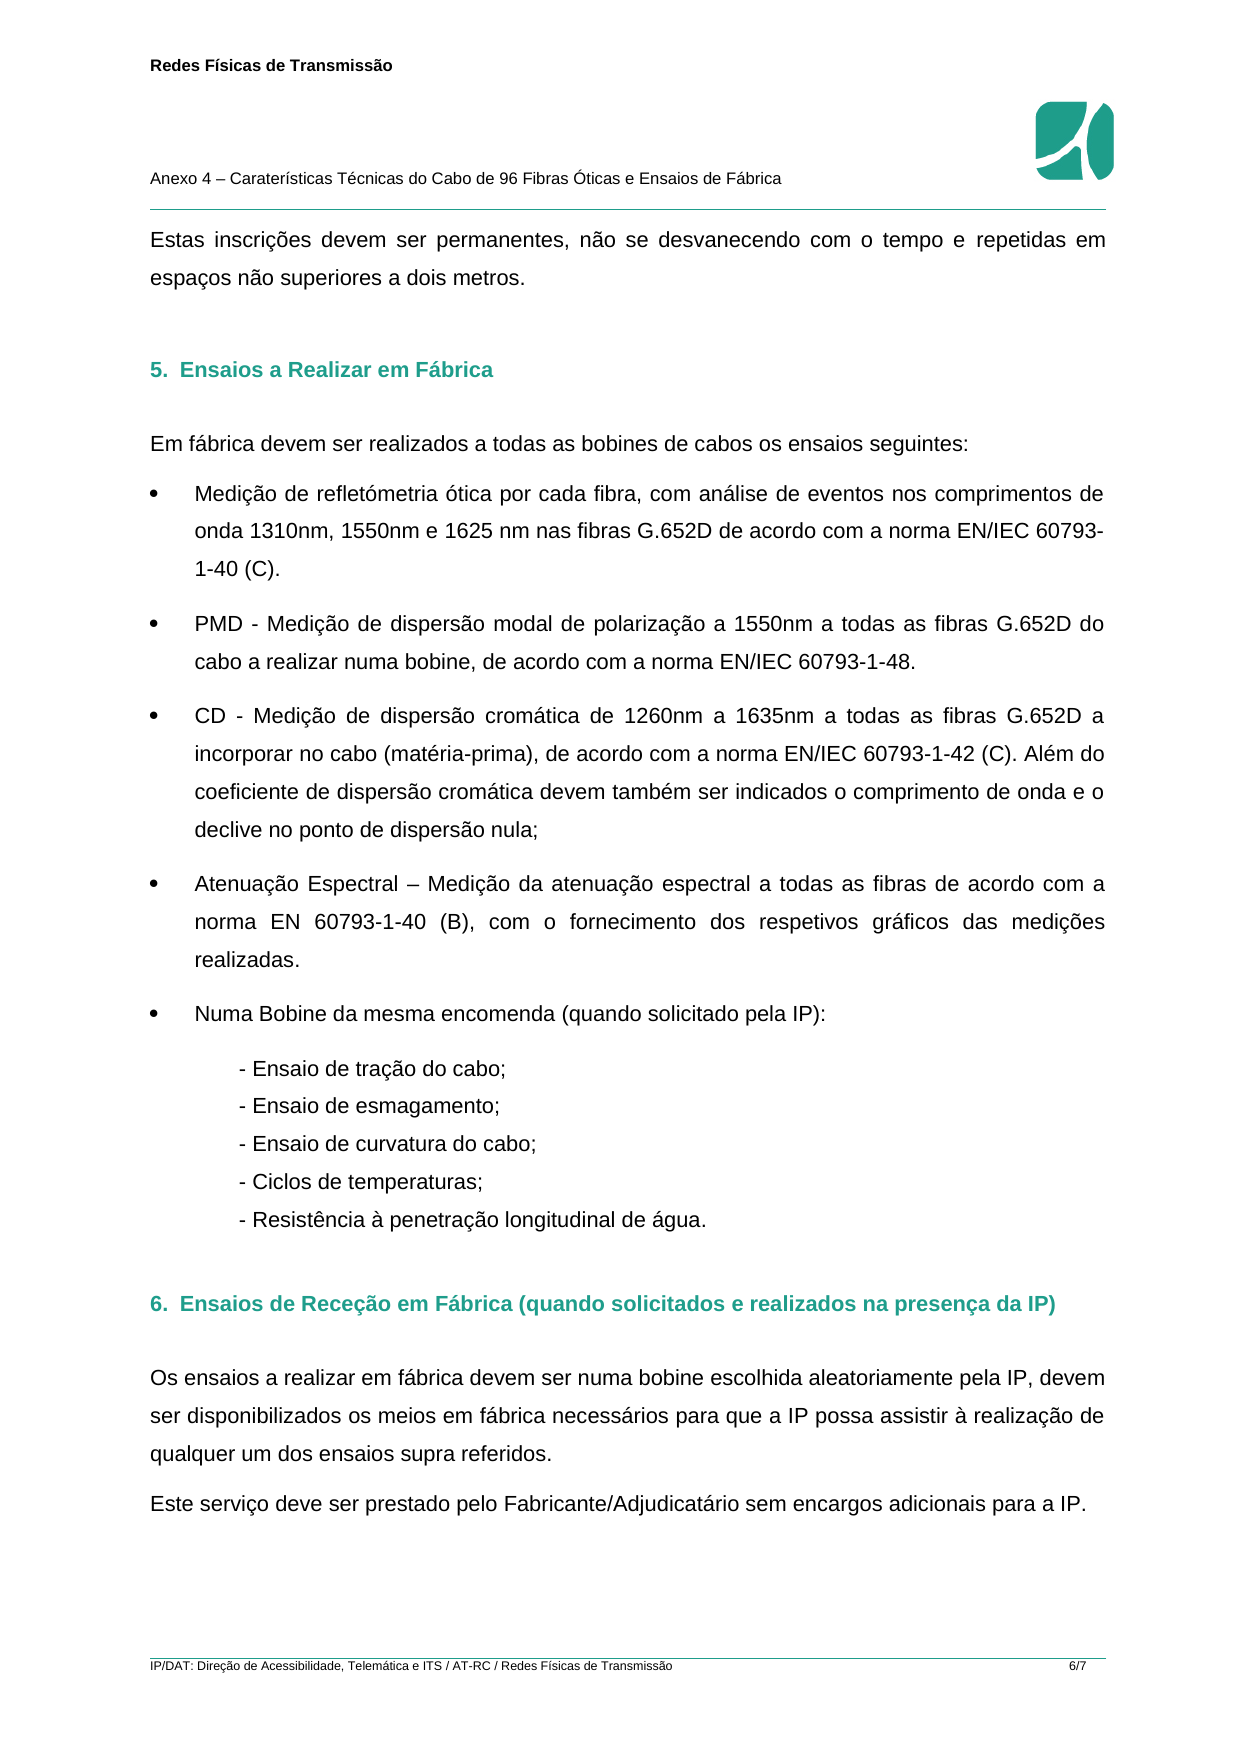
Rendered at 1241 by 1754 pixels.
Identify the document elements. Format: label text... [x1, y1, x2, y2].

subtitle Ensaios de Receção em Fábrica (quando solicitados e realizados na presença da IP) [150, 1291, 1106, 1316]
subtitle Ensaios a Realizar em Fábrica [150, 357, 1106, 382]
text - Resistência à penetração longitudinal de água. [150, 1207, 1106, 1232]
text Os ensaios a realizar em fábrica devem ser numa bobine escolhida aleatoriamente pela IP, devem ser disponibilizados os meios em fábrica necessários para que a IP possa assistir à realização de qualquer um dos ensaios supra referidos. [150, 1365, 1106, 1466]
text - Ciclos de temperaturas; [150, 1169, 1106, 1194]
list Medição de refletómetria ótica por cada fibra, com análise de eventos nos comprimentos de onda 1310nm, 1550nm e 1625 nm nas fibras G.652D de acordo com a norma EN/IEC 60793-1-40 (C). [150, 481, 1106, 581]
text - Ensaio de curvatura do cabo; [150, 1131, 1106, 1156]
text - Ensaio de tração do cabo; [150, 1056, 1106, 1081]
text - Ensaio de esmagamento; [150, 1093, 1106, 1118]
list CD - Medição de dispersão cromática de 1260nm a 1635nm a todas as fibras G.652D a incorporar no cabo (matéria-prima), de acordo com a norma EN/IEC 60793-1-42 (C). Além do coeficiente de dispersão cromática devem também ser indicados o comprimento de onda e o declive no ponto de dispersão nula; [150, 703, 1106, 842]
text Este serviço deve ser prestado pelo Fabricante/Adjudicatário sem encargos adicionais para a IP. [150, 1491, 1106, 1516]
text Estas inscrições devem ser permanentes, não se desvanecendo com o tempo e repetidas em espaços não superiores a dois metros. [150, 227, 1106, 290]
list Atenuação Espectral – Medição da atenuação espectral a todas as fibras de acordo com a norma EN 60793-1-40 (B), com o fornecimento dos respetivos gráficos das medições realizadas. [150, 871, 1106, 972]
list PMD - Medição de dispersão modal de polarização a 1550nm a todas as fibras G.652D do cabo a realizar numa bobine, de acordo com a norma EN/IEC 60793-1-48. [150, 611, 1106, 674]
picture [1033, 99, 1116, 182]
list Numa Bobine da mesma encomenda (quando solicitado pela IP): [150, 1001, 1106, 1026]
text Em fábrica devem ser realizados a todas as bobines de cabos os ensaios seguintes: [150, 431, 1106, 456]
